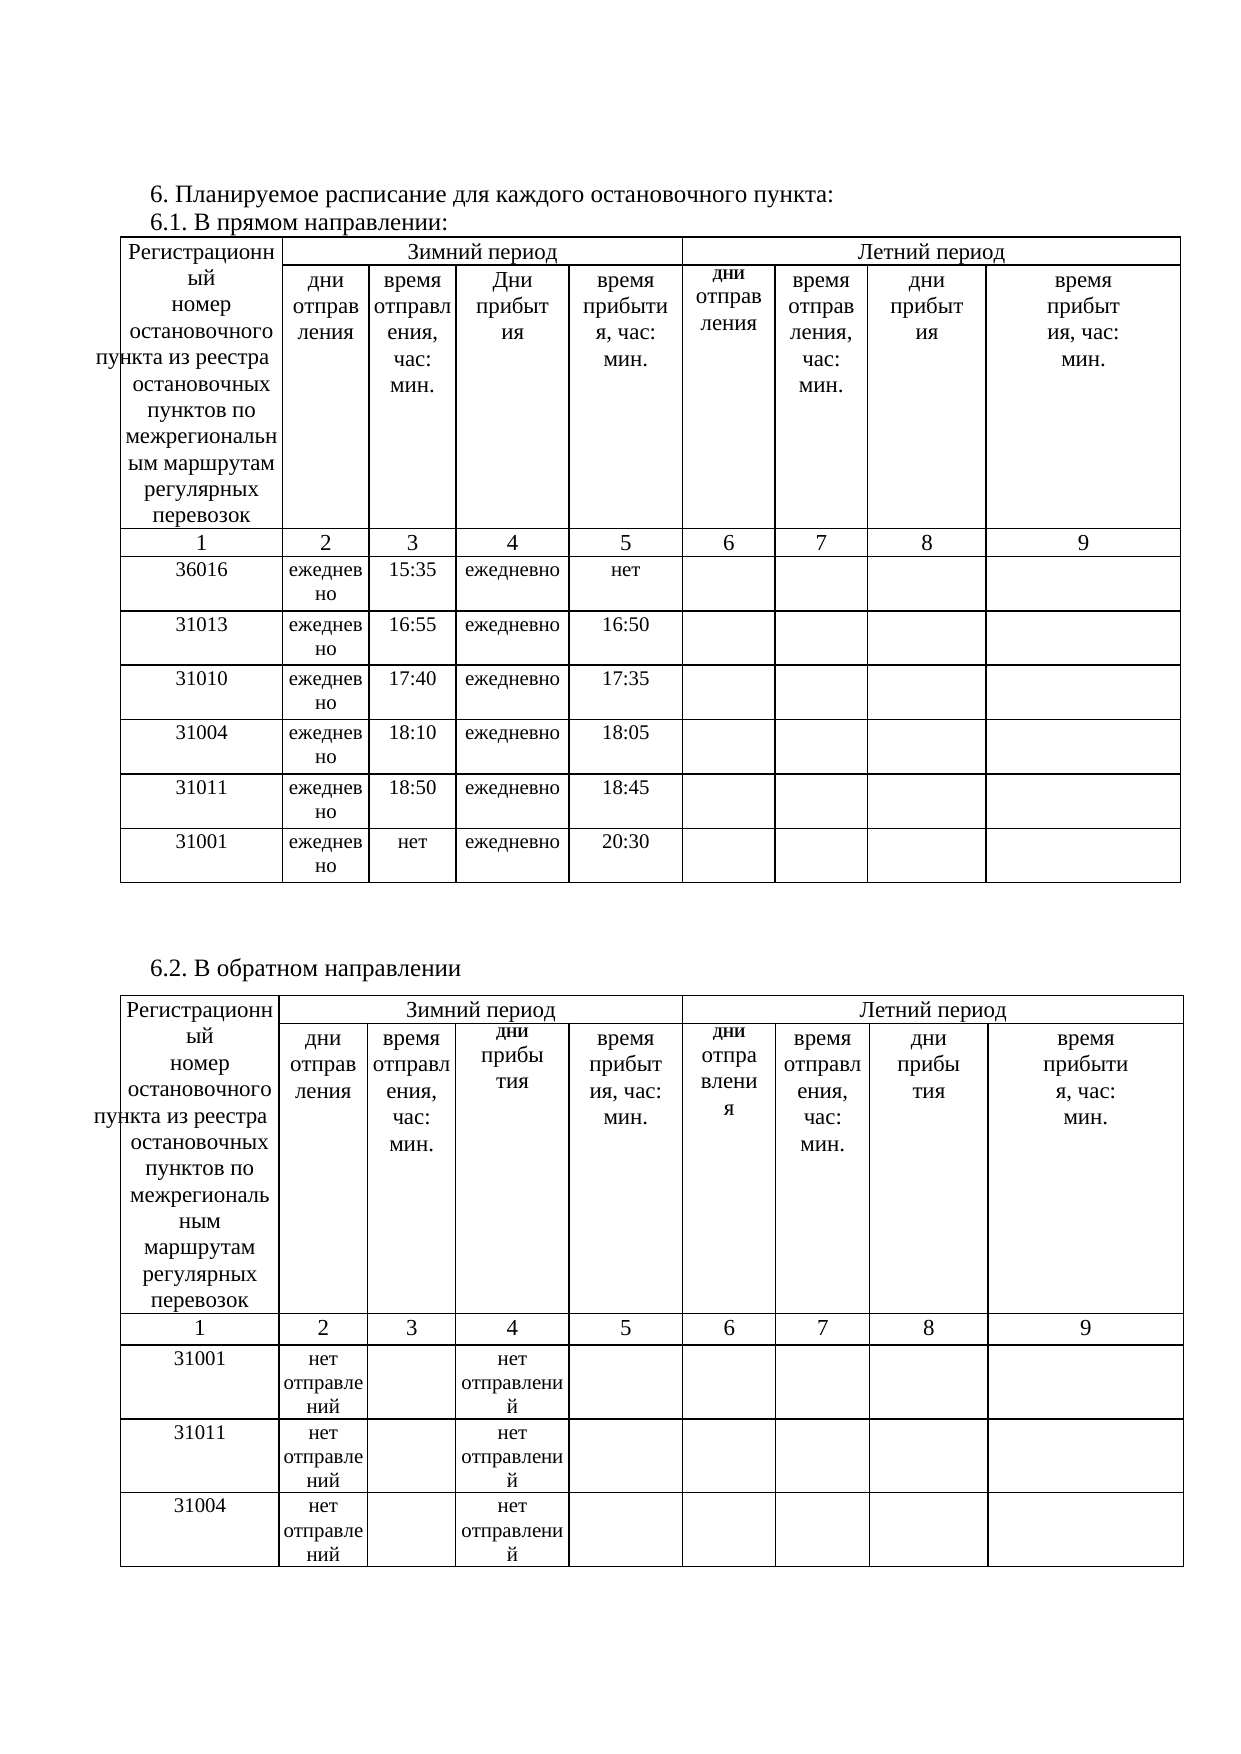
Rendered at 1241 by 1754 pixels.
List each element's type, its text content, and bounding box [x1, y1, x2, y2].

table_cell [776, 1420, 869, 1492]
table_cell ежедневно [283, 557, 368, 610]
table_cell [868, 829, 985, 882]
table_cell 18:10 [370, 720, 455, 773]
table_cell [870, 1420, 987, 1492]
table_cell дни отправ ления [283, 266, 368, 528]
table_cell 31013 [121, 612, 282, 664]
table_cell ДНИ прибы тия [456, 1024, 568, 1312]
table_cell 31004 [121, 1493, 278, 1566]
table_cell [683, 829, 774, 882]
table_cell 6 [683, 529, 774, 556]
table_cell время прибыт ия, час: мин. [570, 1024, 682, 1312]
table_cell [987, 612, 1180, 664]
table_cell [987, 829, 1180, 882]
table_cell [987, 720, 1180, 773]
table_cell [368, 1493, 455, 1566]
table_cell [683, 666, 774, 719]
table_cell [776, 1346, 869, 1418]
table_cell [776, 666, 867, 719]
table_cell [368, 1420, 455, 1492]
table_cell 31004 [121, 720, 282, 773]
table_cell ДНИ отпра влени я [683, 1024, 775, 1312]
table_cell [683, 720, 774, 773]
table_cell дни отправ ления [280, 1024, 367, 1312]
text 6. Планируемое расписание для каждого остановочного пункта: [150, 179, 1090, 207]
table_cell нет отправлений [456, 1420, 568, 1492]
table_cell 31011 [121, 775, 282, 827]
table_cell 31010 [121, 666, 282, 719]
table_cell [868, 612, 985, 664]
table_cell 18:50 [370, 775, 455, 827]
table_cell Дни прибыт ия [457, 266, 568, 528]
table_cell ежедневно [457, 612, 568, 664]
table_cell [683, 775, 774, 827]
table_cell 31001 [121, 1346, 278, 1418]
table_cell ежедневно [283, 612, 368, 664]
table_cell ежедневно [457, 557, 568, 610]
table_cell 9 [987, 529, 1180, 556]
table_header Летний период [683, 996, 1183, 1023]
table_header Зимний период [283, 238, 682, 264]
table_cell нет отправлений [280, 1346, 367, 1418]
table_cell 36016 [121, 557, 282, 610]
table_cell ежедневно [457, 829, 568, 882]
table_cell 4 [456, 1314, 568, 1344]
table_cell время прибыти я, час: мин. [989, 1024, 1183, 1312]
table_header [121, 996, 278, 1312]
table_cell [776, 720, 867, 773]
table_cell время отправл ения, час: мин. [776, 1024, 869, 1312]
table_cell 16:55 [370, 612, 455, 664]
table_cell время отправ ления, час: мин. [776, 266, 867, 528]
table_cell 2 [280, 1314, 367, 1344]
table_cell [776, 829, 867, 882]
table_cell 1 [121, 529, 282, 556]
table_cell 7 [776, 529, 867, 556]
table_header Регистрационный номер остановочного пункта из реестра остановочных пунктов по межрегиональным маршрутам регулярных перевозок [121, 238, 282, 528]
table_cell [987, 666, 1180, 719]
table_cell 18:05 [570, 720, 682, 773]
table_cell [870, 1493, 987, 1566]
table_cell [368, 1346, 455, 1418]
table_cell [683, 1420, 775, 1492]
table_cell 5 [570, 529, 682, 556]
table_cell нет отправлений [280, 1420, 367, 1492]
table_cell 5 [570, 1314, 682, 1344]
table_cell ежедневно [283, 666, 368, 719]
table_cell [683, 1493, 775, 1566]
table_cell нет отправлений [280, 1493, 367, 1566]
table_cell дни прибы тия [870, 1024, 987, 1312]
table_cell 9 [989, 1314, 1183, 1344]
table_cell [683, 612, 774, 664]
table_cell [989, 1420, 1183, 1492]
table_cell 20:30 [570, 829, 682, 882]
table_cell [570, 1493, 682, 1566]
table_cell [870, 1346, 987, 1418]
table_cell 17:40 [370, 666, 455, 719]
table_cell [987, 557, 1180, 610]
table_cell время прибыт ия, час: мин. [987, 266, 1180, 528]
table_cell [683, 1346, 775, 1418]
table_cell [868, 720, 985, 773]
table_cell [776, 557, 867, 610]
table_cell 16:50 [570, 612, 682, 664]
table_header Летний период [683, 238, 1180, 264]
table_cell 2 [283, 529, 368, 556]
table_cell 17:35 [570, 666, 682, 719]
table_cell ежедневно [457, 720, 568, 773]
table_cell [570, 1420, 682, 1492]
table_cell нет отправлений [456, 1493, 568, 1566]
table_cell 15:35 [370, 557, 455, 610]
table_cell 6 [683, 1314, 775, 1344]
table_cell 31001 [121, 829, 282, 882]
table_cell [776, 612, 867, 664]
table_header Зимний период [280, 996, 682, 1023]
table_cell [776, 775, 867, 827]
table_cell нет отправлений [456, 1346, 568, 1418]
table_cell ежедневно [457, 775, 568, 827]
table_cell [868, 666, 985, 719]
table_cell [868, 557, 985, 610]
table_cell 8 [868, 529, 985, 556]
table_cell [776, 1493, 869, 1566]
table_cell 8 [870, 1314, 987, 1344]
text 6.2. В обратном направлении [150, 953, 1090, 982]
table_cell 18:45 [570, 775, 682, 827]
table_cell 7 [776, 1314, 869, 1344]
table_cell [683, 557, 774, 610]
table_cell время отправл ения, час: мин. [368, 1024, 455, 1312]
text 6.1. В прямом направлении: [150, 207, 1090, 236]
table_cell 31011 [121, 1420, 278, 1492]
table_cell [868, 775, 985, 827]
table_cell 3 [368, 1314, 455, 1344]
table_cell время прибыти я, час: мин. [570, 266, 682, 528]
table_cell время отправл ения, час: мин. [370, 266, 455, 528]
table_cell ежедневно [457, 666, 568, 719]
table_cell [987, 775, 1180, 827]
table_cell ежедневно [283, 775, 368, 827]
table_cell 4 [457, 529, 568, 556]
table_cell [570, 1346, 682, 1418]
table_cell ежедневно [283, 829, 368, 882]
table_cell ДНИ отправ ления [683, 266, 774, 528]
table_cell нет [370, 829, 455, 882]
table_cell [989, 1346, 1183, 1418]
table_cell 3 [370, 529, 455, 556]
table_cell ежедневно [283, 720, 368, 773]
table_cell нет [570, 557, 682, 610]
table_cell 1 [121, 1314, 278, 1344]
table_cell [989, 1493, 1183, 1566]
table_cell дни прибыт ия [868, 266, 985, 528]
